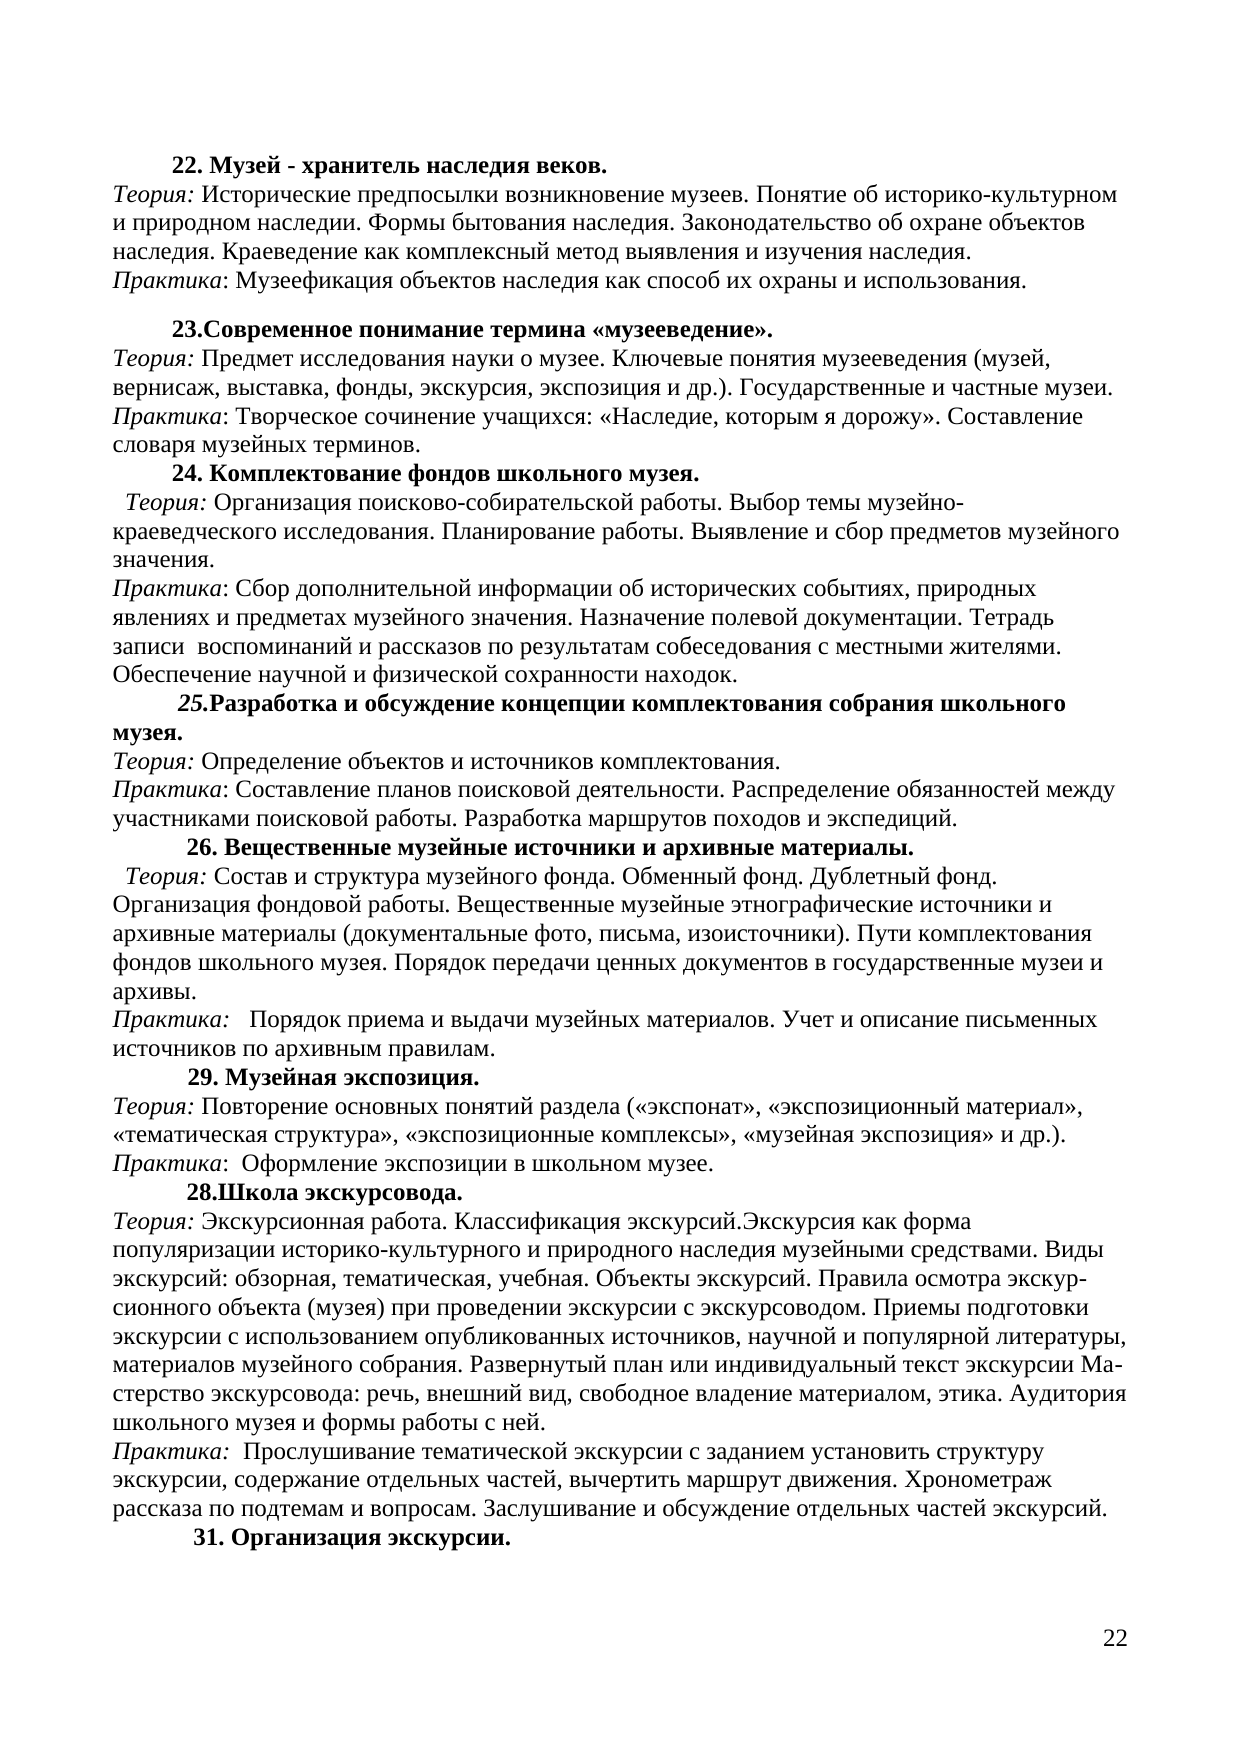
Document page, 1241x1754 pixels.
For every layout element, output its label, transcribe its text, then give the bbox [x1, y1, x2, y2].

text 24. Комплектование фондов школьного музея. [112, 458, 1128, 487]
text 23.Современное понимание термина «музееведение». [112, 314, 1128, 343]
list Организация экскурсии. [193, 1522, 1128, 1551]
list Музейная экспозиция. [187, 1062, 1128, 1091]
text 26. Вещественные музейные источники и архивные материалы. [112, 832, 1128, 861]
list 28.Школа экскурсовода. Теория: Экскурсионная работа. Классификация экскурсий.Экскурсия как форма популяризации историко-культурного и природного наследия музейными средствами. Виды экскурсий: обзорная, тематическая, учебная. Объекты экскурсий. Правила осмотра экскурсионного объекта (музея) при проведении экскурсии с экскурсоводом. Приемы подготовки экскурсии с использованием опубликованных источников, научной и популярной литературы, материалов музейного собрания. Развернутый план или индивидуальный текст экскурсии Мастерство экскурсовода: речь, внешний вид, свободное владение материалом, этика. Аудитория школьного музея и формы работы с ней. [112, 1177, 1128, 1436]
text 22. Музей - хранитель наследия веков. [112, 150, 1128, 179]
text Практика: Порядок приема и выдачи музейных материалов. Учет и описание письменных источников по архивным правилам. [112, 1004, 1128, 1062]
text Теория: Повторение основных понятий раздела («экспонат», «экспозиционный материал», «тематическая структура», «экспозиционные комплексы», «музейная экспозиция» и др.). [112, 1091, 1128, 1148]
text Теория: Организация поисково-собирательской работы. Выбор темы музейно-краеведческого исследования. Планирование работы. Выявление и сбор предметов музейного значения. [112, 487, 1128, 573]
text Теория: Предмет исследования науки о музее. Ключевые понятия музееведения (музей, вернисаж, выставка, фонды, экскурсия, экспозиция и др.). Государственные и частные музеи. [112, 343, 1128, 401]
text Практика: Творческое сочинение учащихся: «Наследие, которым я дорожу». Составление словаря музейных терминов. [112, 401, 1128, 458]
text Практика: Составление планов поисковой деятельности. Распределение обязанностей между участниками поисковой работы. Разработка маршрутов походов и экспедиций. [112, 774, 1128, 832]
text Практика: Оформление экспозиции в школьном музее. [112, 1148, 1128, 1177]
text Теория: Исторические предпосылки возникновение музеев. Понятие об историко-культурном и природном наследии. Формы бытования наследия. Законодательство об охране объектов наследия. Краеведение как комплексный метод выявления и изучения наследия. Практика: Музеефикация объектов наследия как способ их охраны и использования. [112, 179, 1128, 294]
text Практика: Сбор дополнительной информации об исторических событиях, природных явлениях и предметах музейного значения. Назначение полевой документации. Тетрадь записи воспоминаний и рассказов по результатам собеседования с местными жителями. Обеспечение научной и физической сохранности находок. [112, 573, 1128, 688]
text Теория: Определение объектов и источников комплектования. [112, 746, 1128, 774]
text Теория: Состав и структура музейного фонда. Обменный фонд. Дублетный фонд. Организация фондовой работы. Вещественные музейные этнографические источники и архивные материалы (документальные фото, письма, изоисточники). Пути комплектования фондов школьного музея. Порядок передачи ценных документов в государственные музеи и архивы. [112, 861, 1128, 1004]
text 25.Разработка и обсуждение концепции комплектования собрания школьного музея. [112, 688, 1128, 746]
text Практика: Прослушивание тематической экскурсии с заданием установить структуру экскурсии, содержание отдельных частей, вычертить маршрут движения. Хронометраж рассказа по подтемам и вопросам. Заслушивание и обсуждение отдельных частей экскурсий. [112, 1436, 1128, 1522]
